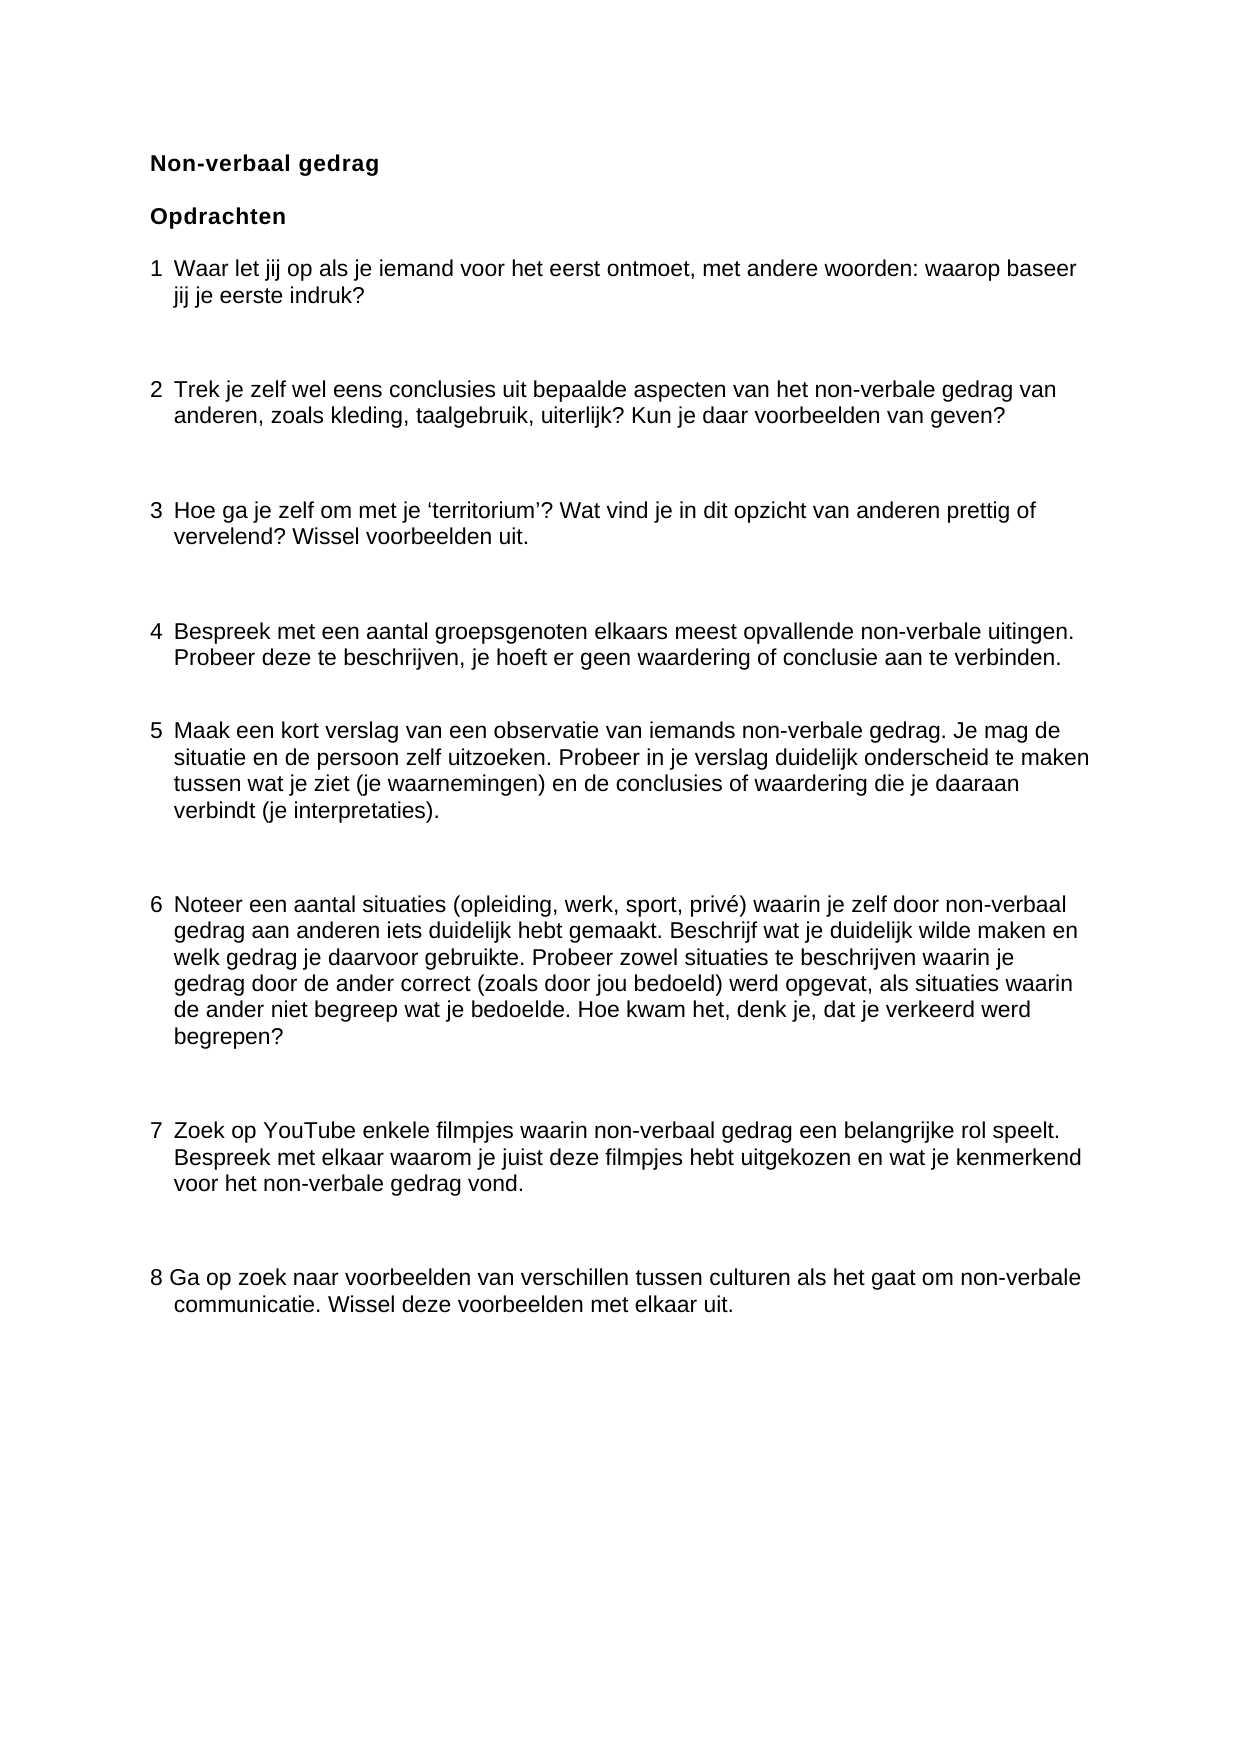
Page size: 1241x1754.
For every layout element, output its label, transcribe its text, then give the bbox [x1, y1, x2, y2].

text 7 Zoek op YouTube enkele filmpjes waarin non-verbaal gedrag een belangrijke rol speelt. Bespreek met elkaar waarom je juist deze filmpjes hebt uitgekozen en wat je kenmerkend voor het non-verbale gedrag vond. [150, 1117, 1090, 1196]
text Non-verbaal gedrag [150, 150, 1090, 176]
text 2 Trek je zelf wel eens conclusies uit bepaalde aspecten van het non-verbale gedrag van anderen, zoals kleding, taalgebruik, uiterlijk? Kun je daar voorbeelden van geven? [150, 376, 1090, 429]
text Opdrachten [150, 203, 1090, 229]
text 4 Bespreek met een aantal groepsgenoten elkaars meest opvallende non-verbale uitingen. Probeer deze te beschrijven, je hoeft er geen waardering of conclusie aan te verbinden. [150, 618, 1090, 670]
text 6 Noteer een aantal situaties (opleiding, werk, sport, privé) waarin je zelf door non-verbaal gedrag aan anderen iets duidelijk hebt gemaakt. Beschrijf wat je duidelijk wilde maken en welk gedrag je daarvoor gebruikte. Probeer zowel situaties te beschrijven waarin je gedrag door de ander correct (zoals door jou bedoeld) werd opgevat, als situaties waarin de ander niet begreep wat je bedoelde. Hoe kwam het, denk je, dat je verkeerd werd begrepen? [150, 891, 1090, 1049]
text 5 Maak een kort verslag van een observatie van iemands non-verbale gedrag. Je mag de situatie en de persoon zelf uitzoeken. Probeer in je verslag duidelijk onderscheid te maken tussen wat je ziet (je waarnemingen) en de conclusies of waardering die je daaraan verbindt (je interpretaties). [150, 717, 1090, 823]
text 3 Hoe ga je zelf om met je ‘territorium’? Wat vind je in dit opzicht van anderen prettig of vervelend? Wissel voorbeelden uit. [150, 497, 1090, 549]
text 8 Ga op zoek naar voorbeelden van verschillen tussen culturen als het gaat om non-verbale communicatie. Wissel deze voorbeelden met elkaar uit. [150, 1264, 1090, 1317]
text 1 Waar let jij op als je iemand voor het eerst ontmoet, met andere woorden: waarop baseer jij je eerste indruk? [150, 255, 1090, 308]
